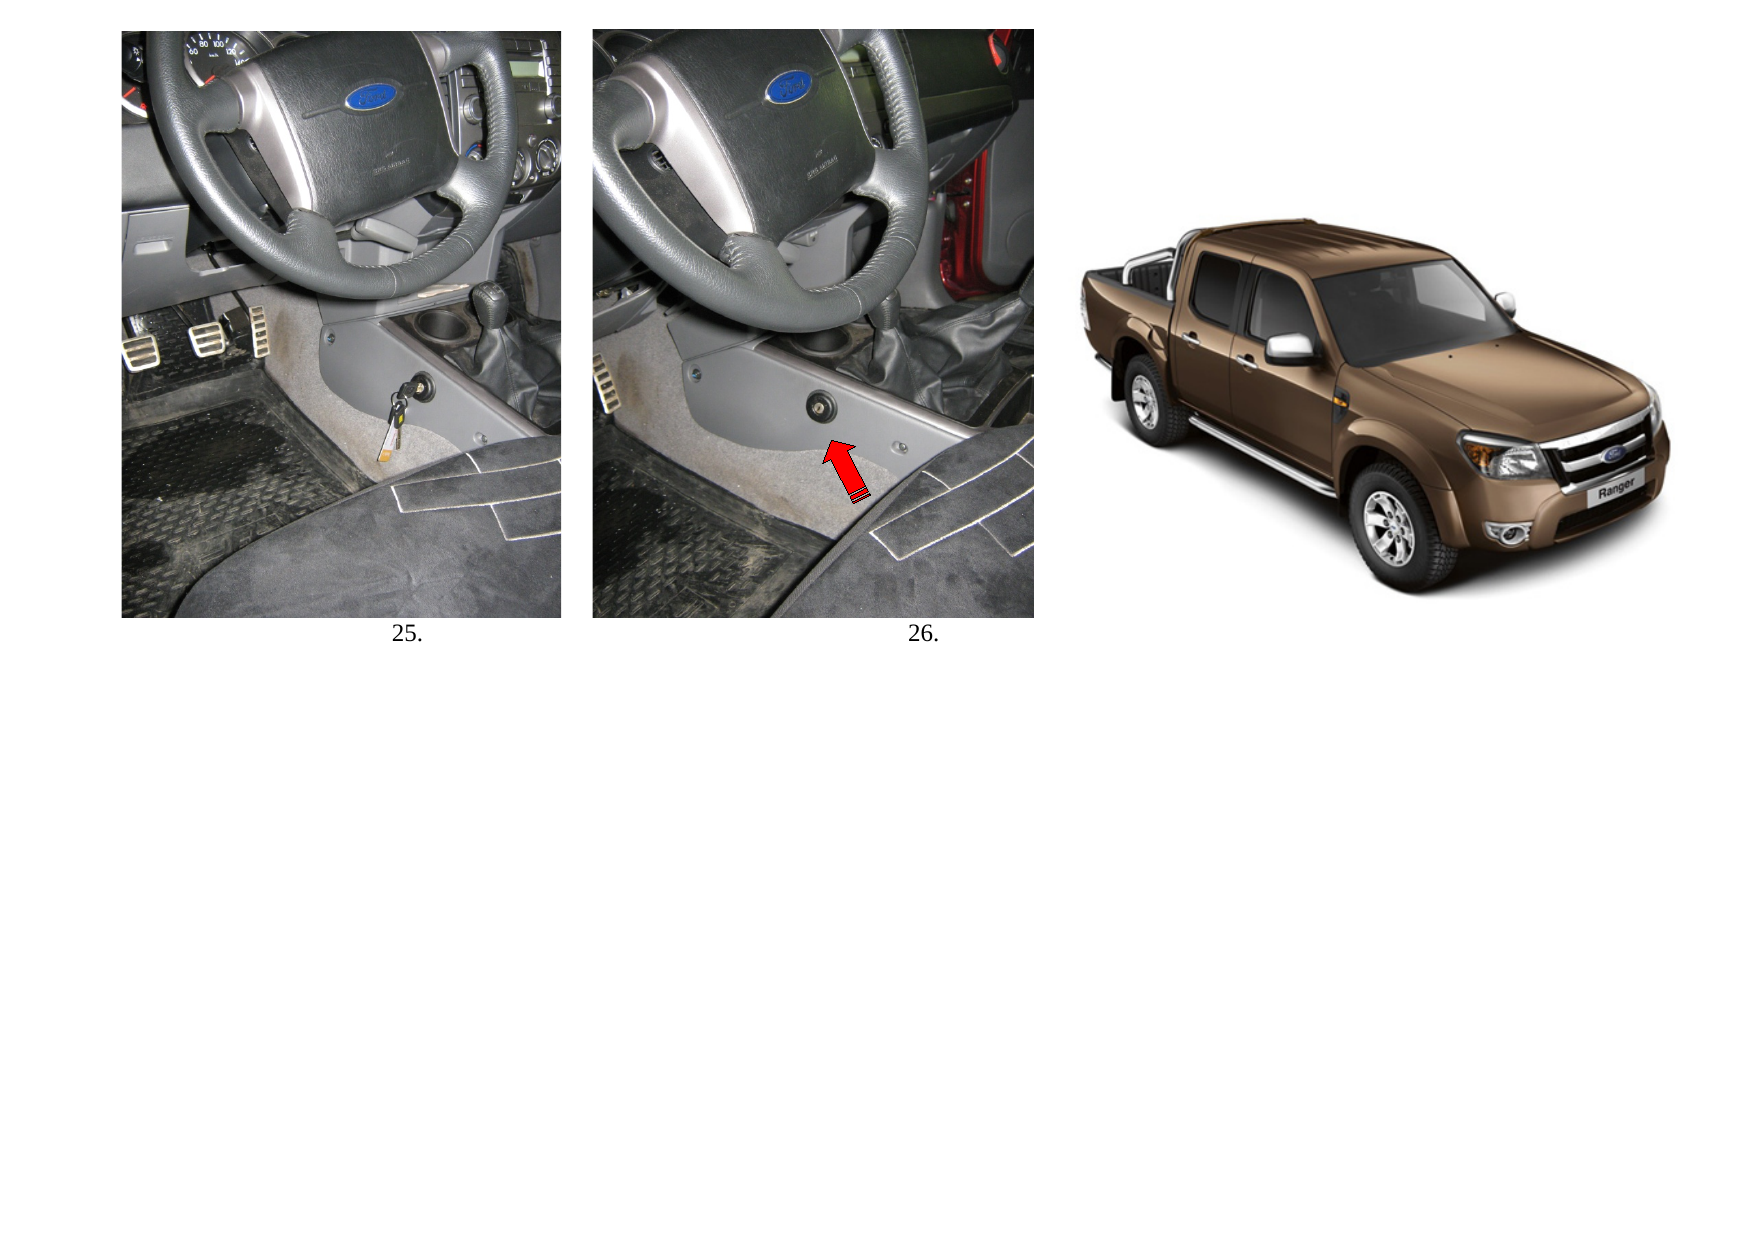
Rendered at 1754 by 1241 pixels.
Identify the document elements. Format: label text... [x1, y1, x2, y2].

text 25. 26. [59, 618, 1695, 647]
picture [121, 31, 562, 618]
picture [1065, 185, 1685, 618]
picture [592, 29, 1034, 618]
